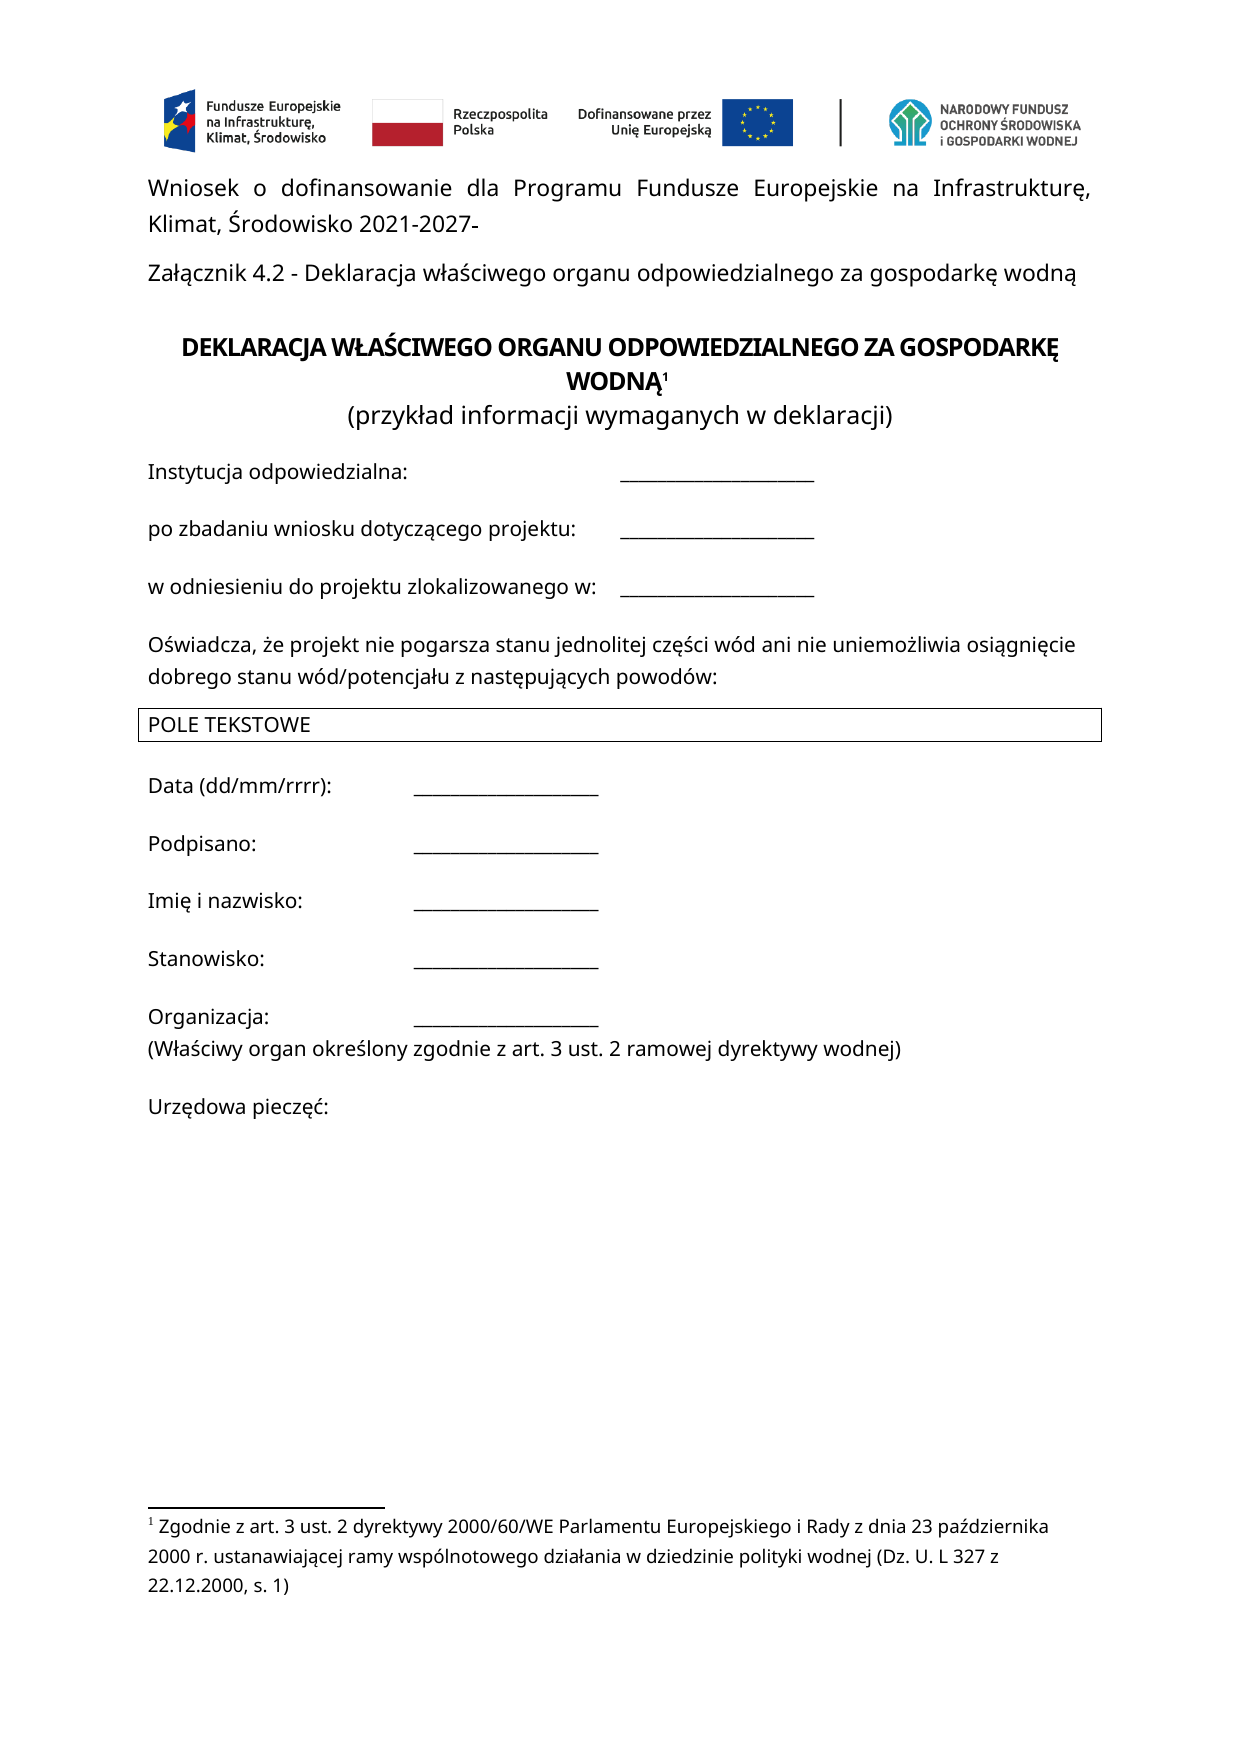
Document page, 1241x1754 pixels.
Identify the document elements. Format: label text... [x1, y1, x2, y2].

text POLE TEKSTOWE [139, 709, 1101, 741]
text w odniesieniu do projektu zlokalizowanego w: _____________________ [148, 572, 1093, 601]
text Instytucja odpowiedzialna: _____________________ [148, 457, 1093, 485]
text Organizacja: ____________________ (Właściwy organ określony zgodnie z art. 3 ust. 2 ramowej dyrektywy wodnej) [148, 1002, 1093, 1063]
picture [147, 73, 1093, 168]
text Data (dd/mm/rrrr): ____________________ [148, 771, 1093, 800]
text DEKLARACJA WŁAŚCIWEGO ORGANU ODPOWIEDZIALNEGO ZA GOSPODARKĘ WODNĄ (przykład informacji wymaganych w deklaracji) [148, 330, 1093, 432]
text Oświadcza, że projekt nie pogarsza stanu jednolitej części wód ani nie uniemożliwia osiągnięcie dobrego stanu wód/potencjału z następujących powodów: [148, 630, 1093, 691]
text Podpisano: ____________________ [148, 829, 1093, 857]
text Urzędowa pieczęć: [148, 1092, 1093, 1120]
text po zbadaniu wniosku dotyczącego projektu: _____________________ [148, 514, 1093, 543]
text Stanowisko: ____________________ [148, 944, 1093, 973]
text Imię i nazwisko: ____________________ [148, 887, 1093, 915]
